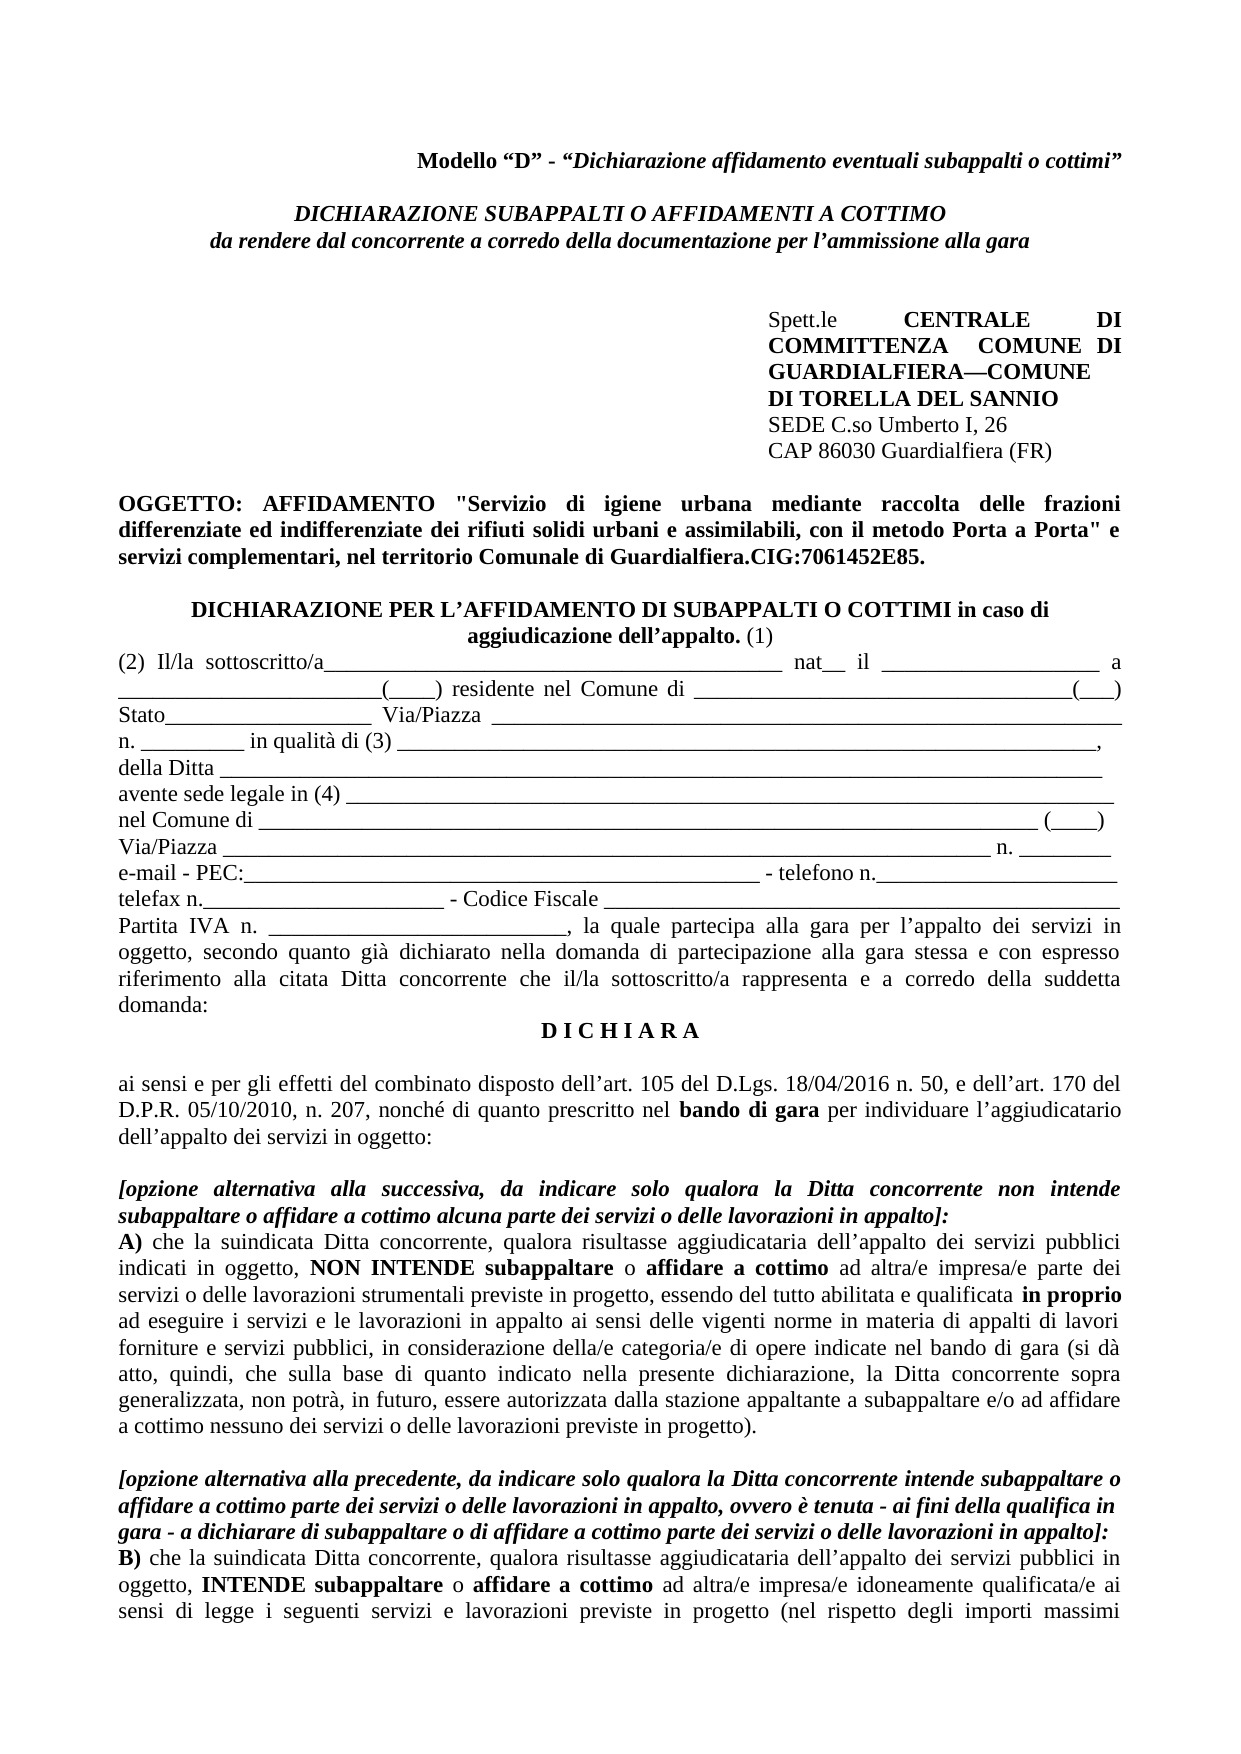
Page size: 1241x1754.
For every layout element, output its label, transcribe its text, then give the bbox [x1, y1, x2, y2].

text D I C H I A R A [118, 1017, 1122, 1044]
text A) che la suindicata Ditta concorrente, qualora risultasse aggiudicataria dell’appalto dei servizi pubblici indicati in oggetto, NON INTENDE subappaltare o affidare a cottimo ad altra/e impresa/e parte dei servizi o delle lavorazioni strumentali previste in progetto, essendo del tutto abilitata e qualificata in proprio ad eseguire i servizi e le lavorazioni in appalto ai sensi delle vigenti norme in materia di appalti di lavori forniture e servizi pubblici, in considerazione della/e categoria/e di opere indicate nel bando di gara (si dà atto, quindi, che sulla base di quanto indicato nella presente dichiarazione, la Ditta concorrente sopra generalizzata, non potrà, in futuro, essere autorizzata dalla stazione appaltante a subappaltare e/o ad affidare a cottimo nessuno dei servizi o delle lavorazioni previste in progetto). [118, 1228, 1122, 1439]
text (2) Il/la sottoscritto/a________________________________________ nat__ il ___________________ a _______________________(____) residente nel Comune di _________________________________(___) Stato__________________ Via/Piazza _______________________________________________________ n. _________ in qualità di (3) _____________________________________________________________, [118, 648, 1122, 754]
text Via/Piazza ___________________________________________________________________ n. ________ [118, 833, 1122, 859]
text e-mail - PEC:_____________________________________________ - telefono n._____________________ [118, 859, 1122, 886]
text Spett.le CENTRALE DI COMMITTENZA COMUNE DI GUARDIALFIERA—COMUNE DI TORELLA DEL SANNIO [768, 306, 1122, 411]
text della Ditta _____________________________________________________________________________ [118, 754, 1122, 780]
text DICHIARAZIONE SUBAPPALTI O AFFIDAMENTI A COTTIMO [118, 200, 1122, 227]
text [opzione alternativa alla successiva, da indicare solo qualora la Ditta concorrente non intende subappaltare o affidare a cottimo alcuna parte dei servizi o delle lavorazioni in appalto]: [118, 1175, 1122, 1228]
text ai sensi e per gli effetti del combinato disposto dell’art. 105 del D.Lgs. 18/04/2016 n. 50, e dell’art. 170 del D.P.R. 05/10/2010, n. 207, nonché di quanto prescritto nel bando di gara per individuare l’aggiudicatario dell’appalto dei servizi in oggetto: [118, 1070, 1122, 1149]
text gara - a dichiarare di subappaltare o di affidare a cottimo parte dei servizi o delle lavorazioni in appalto]: [118, 1518, 1122, 1544]
text SEDE C.so Umberto I, 26 [768, 411, 1122, 437]
text Partita IVA n. __________________________, la quale partecipa alla gara per l’appalto dei servizi in oggetto, secondo quanto già dichiarato nella domanda di partecipazione alla gara stessa e con espresso riferimento alla citata Ditta concorrente che il/la sottoscritto/a rappresenta e a corredo della suddetta domanda: [118, 912, 1122, 1017]
text OGGETTO: AFFIDAMENTO "Servizio di igiene urbana mediante raccolta delle frazioni differenziate ed indifferenziate dei rifiuti solidi urbani e assimilabili, con il metodo Porta a Porta" e servizi complementari, nel territorio Comunale di Guardialfiera.CIG:7061452E85. [118, 490, 1122, 569]
text DICHIARAZIONE PER L’AFFIDAMENTO DI SUBAPPALTI O COTTIMI in caso di aggiudicazione dell’appalto. (1) [118, 596, 1122, 648]
text CAP 86030 Guardialfiera (FR) [768, 437, 1122, 464]
text Modello “D” - “Dichiarazione affidamento eventuali subappalti o cottimi” [118, 148, 1122, 174]
text nel Comune di ____________________________________________________________________ (____) [118, 806, 1122, 833]
text telefax n._____________________ - Codice Fiscale _____________________________________________ [118, 886, 1122, 912]
text avente sede legale in (4) ___________________________________________________________________ [118, 780, 1122, 806]
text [118, 1544, 1122, 1623]
text da rendere dal concorrente a corredo della documentazione per l’ammissione alla gara [118, 227, 1122, 253]
text [opzione alternativa alla precedente, da indicare solo qualora la Ditta concorrente intende subappaltare o affidare a cottimo parte dei servizi o delle lavorazioni in appalto, ovvero è tenuta - ai fini della qualifica in [118, 1465, 1122, 1518]
